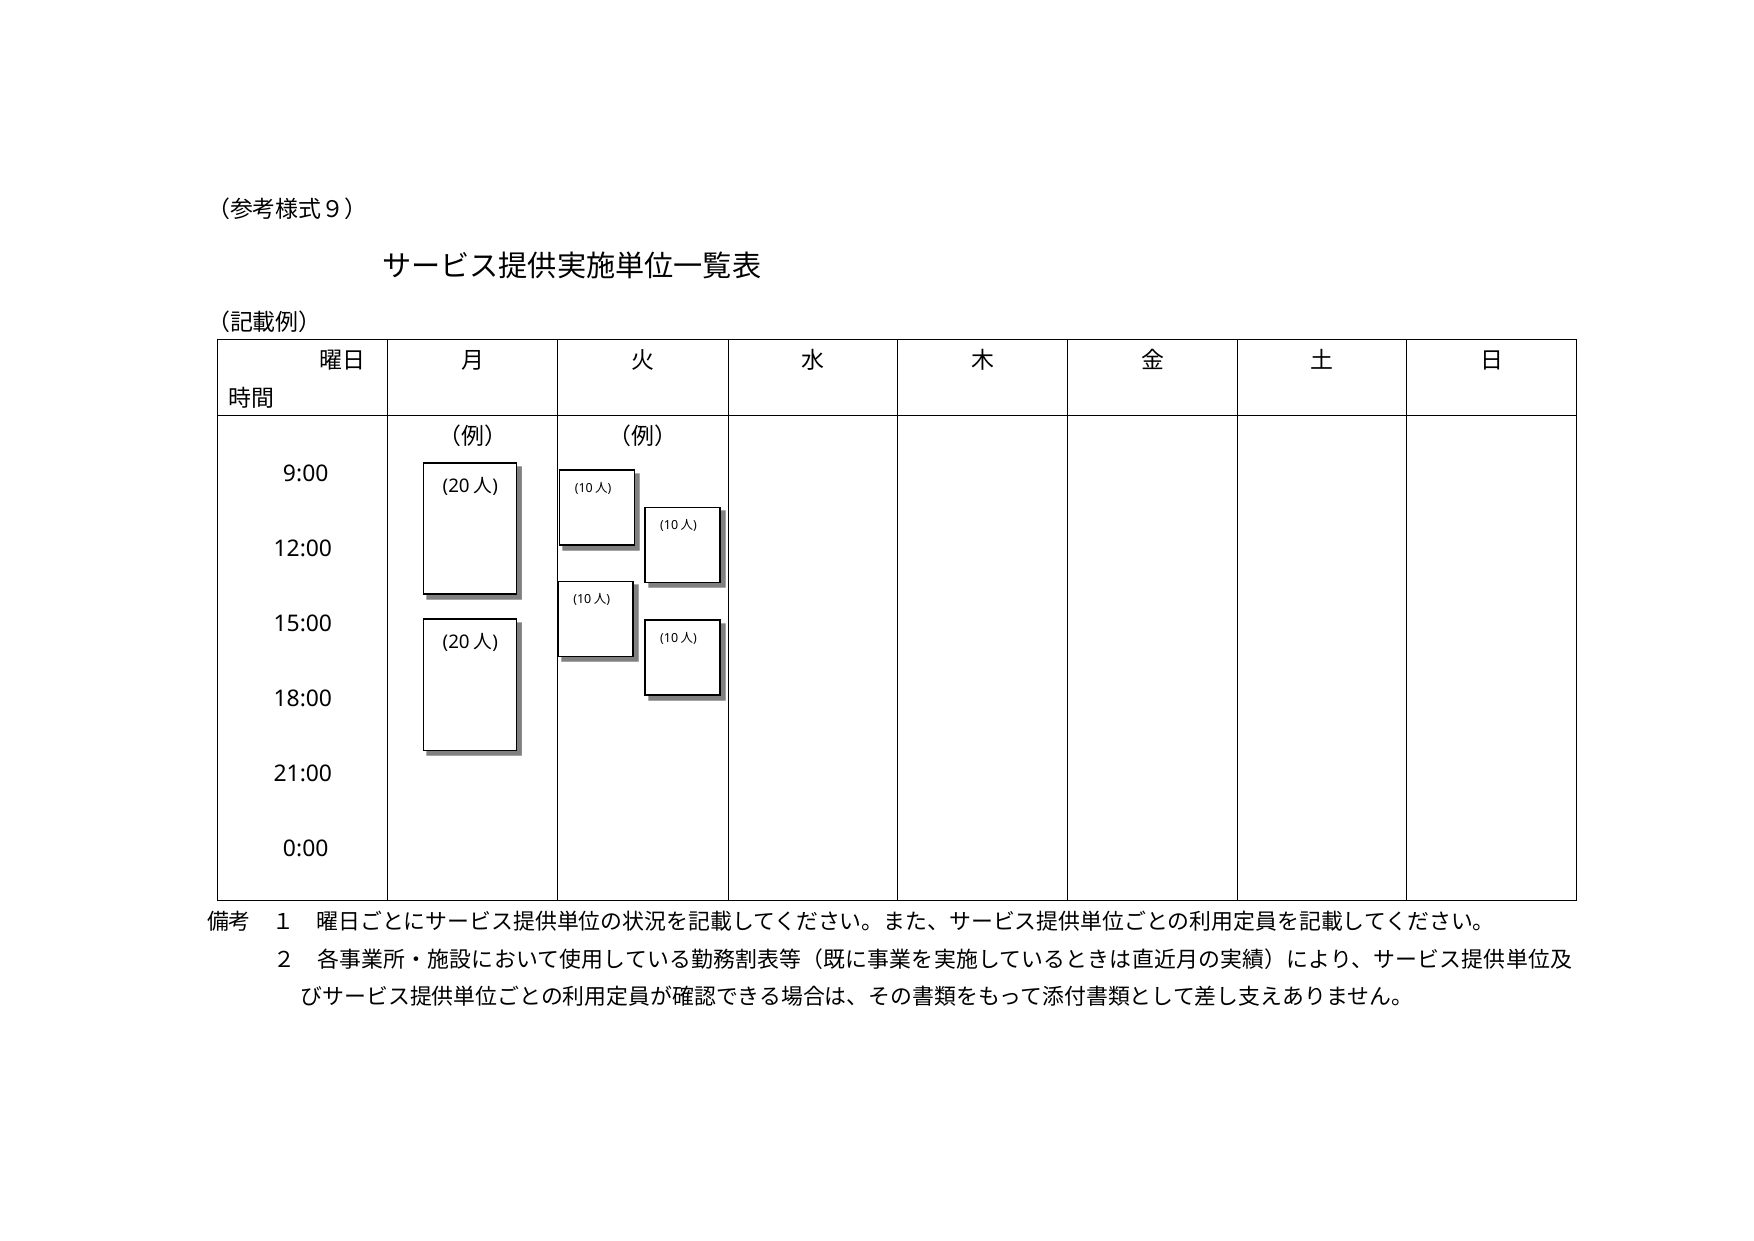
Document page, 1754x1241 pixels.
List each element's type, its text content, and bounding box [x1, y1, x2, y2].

table_header 金 [1068, 340, 1237, 415]
table_cell [729, 416, 897, 900]
table_header 木 [898, 340, 1067, 415]
table_cell [898, 416, 1067, 900]
table_cell （例） [558, 416, 728, 900]
table_cell [1068, 416, 1237, 900]
table_cell 0:00 [218, 416, 387, 900]
table_cell [1407, 416, 1576, 900]
table_header 土 [1238, 340, 1406, 415]
table_header 火 [558, 340, 728, 415]
table_cell （例） [388, 416, 557, 900]
text サービス提供実施単位一覧表 [207, 226, 1577, 301]
table_header 日 [1407, 340, 1576, 415]
text 備考 １ 曜日ごとにサービス提供単位の状況を記載してください。また、サービス提供単位ごとの利用定員を記載してください。 [207, 901, 1577, 939]
text （参考様式９） [207, 189, 1577, 226]
text （記載例） [207, 301, 1577, 339]
table_cell [1238, 416, 1406, 900]
text ２ 各事業所・施設において使用している勤務割表等（既に事業を実施しているときは直近月の実績）により、サービス提供単位及びサービス提供単位ごとの利用定員が確認できる場合は、その書類をもって添付書類として差し支えありません。 [207, 939, 1577, 1014]
table_header 曜日 時間 [218, 340, 387, 415]
table_header 月 [388, 340, 557, 415]
table_header 水 [729, 340, 897, 415]
